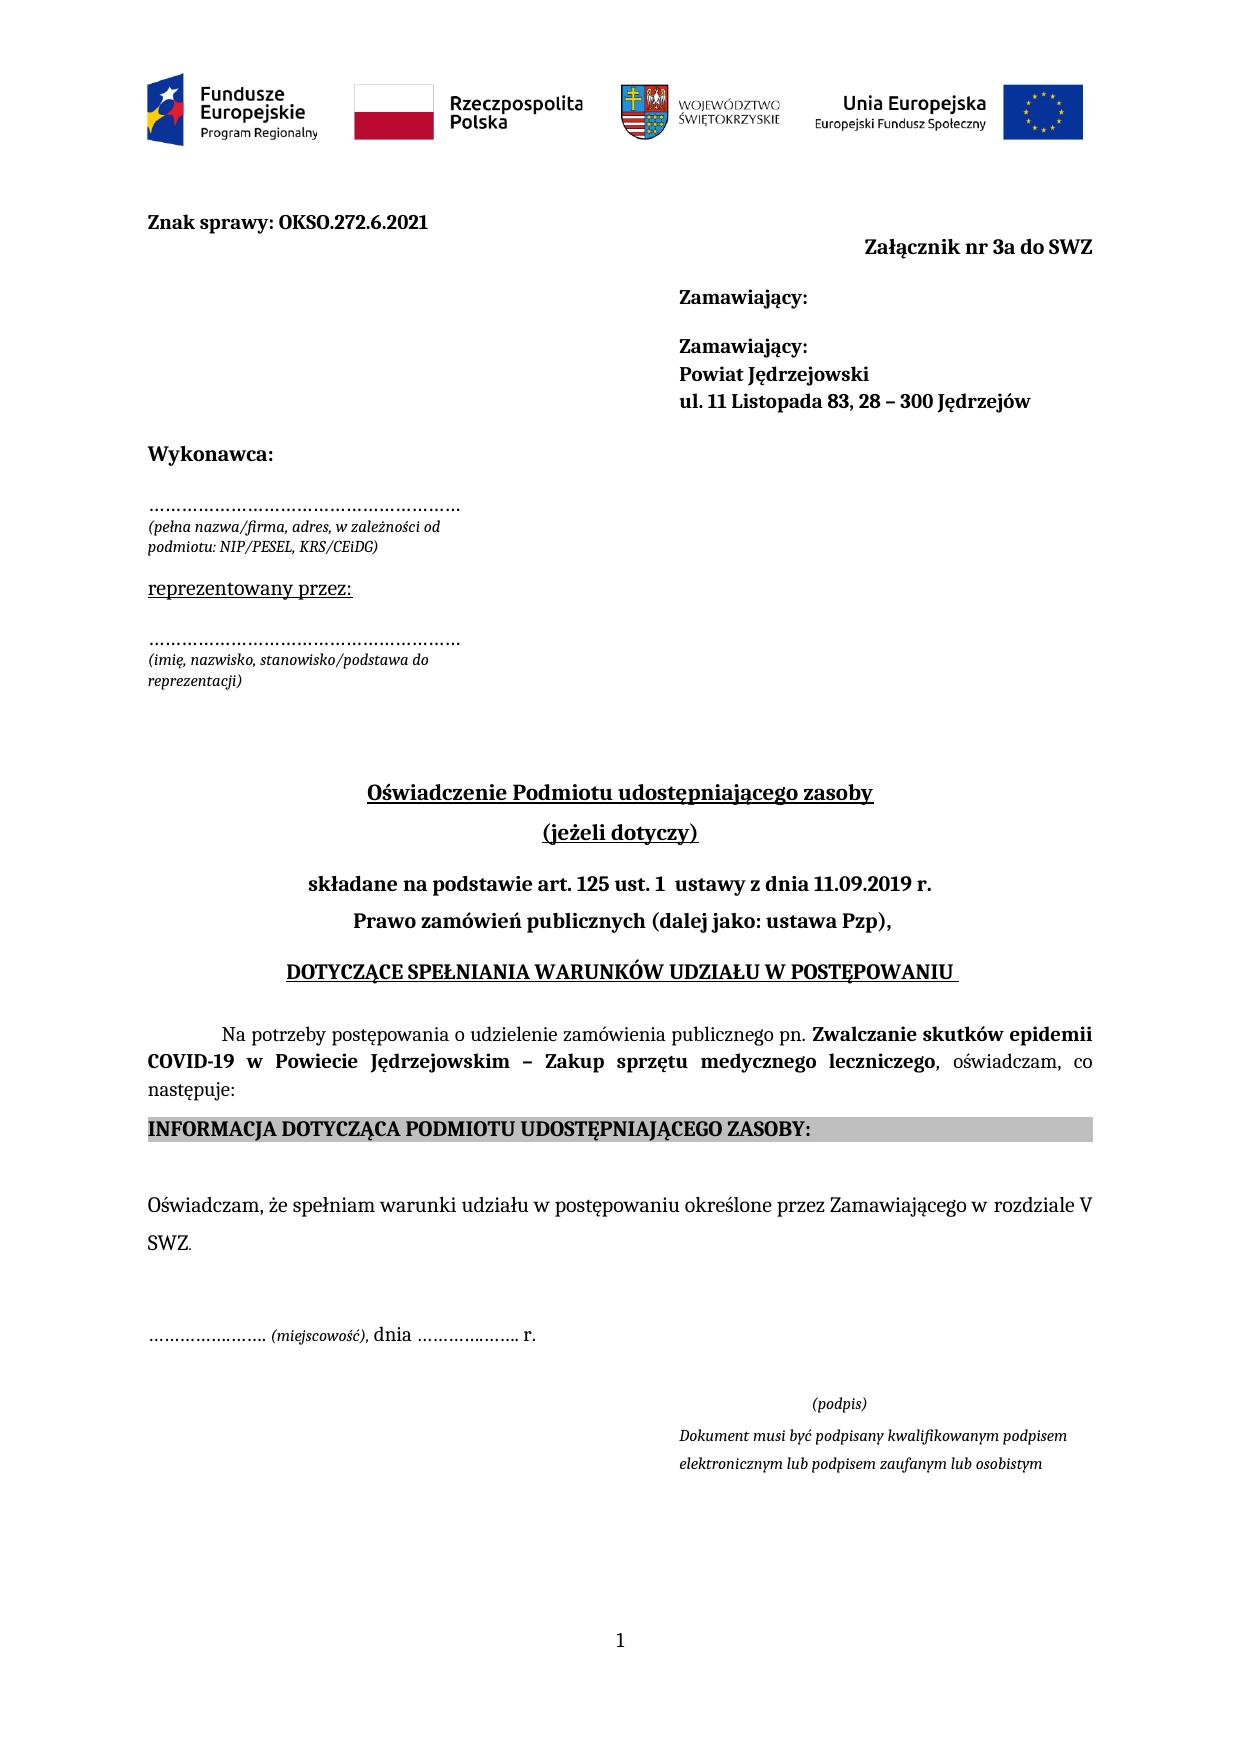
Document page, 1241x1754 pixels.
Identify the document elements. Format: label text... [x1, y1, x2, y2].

text reprezentowany przez: [148, 575, 1093, 600]
text Oświadczam, że spełniam warunki udziału w postępowaniu określone przez Zamawiającego w rozdziale V SWZ. [148, 1193, 1093, 1256]
text Prawo zamówień publicznych (dalej jako: ustawa Pzp), [148, 909, 1093, 934]
text Dokument musi być podpisany kwalifikowanym podpisem elektronicznym lub podpisem zaufanym lub osobistym [679, 1426, 1093, 1474]
text Oświadczenie Podmiotu udostępniającego zasoby [148, 780, 1093, 806]
picture [815, 73, 1083, 146]
picture [621, 73, 780, 146]
text Zamawiający: [679, 335, 1093, 359]
text (podpis) [738, 1395, 1093, 1414]
text ………………………………………………… [148, 492, 472, 517]
text …………….……. (miejscowość), dnia ………….……. r. [148, 1323, 1093, 1347]
text INFORMACJA DOTYCZĄCA PODMIOTU UDOSTĘPNIAJĄCEGO ZASOBY: [148, 1117, 1093, 1142]
text ul. 11 Listopada 83, 28 – 300 Jędrzejów [679, 390, 1093, 414]
text Załącznik nr 3a do SWZ [694, 235, 1093, 260]
text DOTYCZĄCE SPEŁNIANIA WARUNKÓW UDZIAŁU W POSTĘPOWANIU [148, 959, 1093, 984]
text (pełna nazwa/firma, adres, w zależności od podmiotu: NIP/PESEL, KRS/CEiDG) [148, 517, 472, 557]
text Znak sprawy: OKSO.272.6.2021 [148, 211, 1093, 235]
picture [354, 73, 583, 146]
text ………………………………………………… [148, 626, 472, 651]
picture [147, 73, 318, 146]
text Na potrzeby postępowania o udzielenie zamówienia publicznego pn. Zwalczanie skutków epidemii COVID-19 w Powiecie Jędrzejowskim – Zakup sprzętu medycznego leczniczego, oświadczam, co następuje: [148, 1022, 1093, 1101]
text Powiat Jędrzejowski [679, 363, 1093, 387]
text składane na podstawie art. 125 ust. 1 ustawy z dnia 11.09.2019 r. [148, 871, 1093, 896]
text Zamawiający: [679, 285, 1093, 309]
text Wykonawca: [148, 442, 1093, 467]
text (imię, nazwisko, stanowisko/podstawa do reprezentacji) [148, 651, 472, 691]
text (jeżeli dotyczy) [148, 819, 1093, 846]
